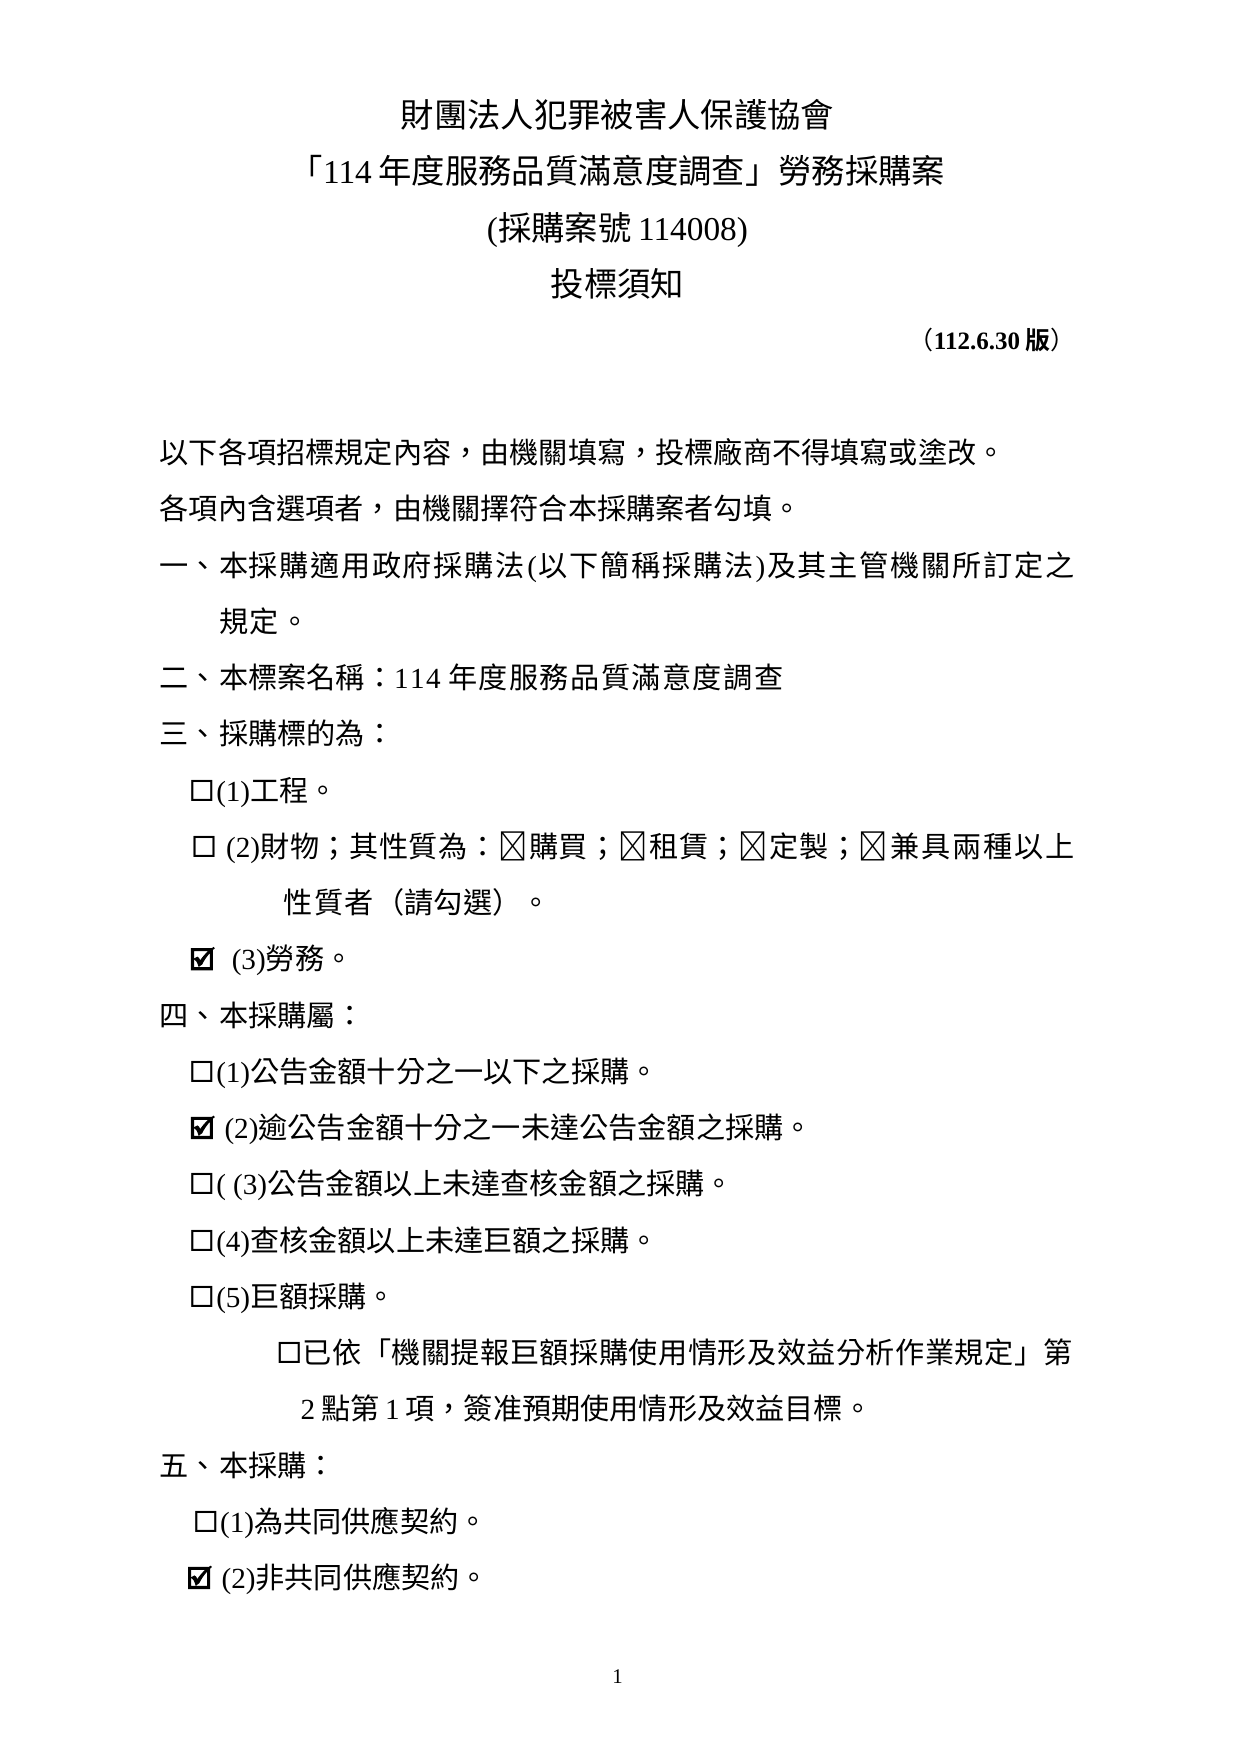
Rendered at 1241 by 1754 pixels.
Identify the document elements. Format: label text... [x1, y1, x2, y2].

text (4)查核金額以上未達巨額之採購。 [159, 1210, 1075, 1266]
list 本採購屬： [159, 985, 1075, 1041]
text (2)非共同供應契約。 [159, 1548, 1075, 1604]
text 財團法人犯罪被害人保護協會 [159, 85, 1075, 141]
text (3)勞務。 [159, 929, 1075, 985]
list 本採購適用政府採購法(以下簡稱採購法)及其主管機關所訂定之規定。 [159, 535, 1075, 648]
list 採購標的為： [159, 704, 1075, 760]
text (2)財物；其性質為：購買；租賃；定製；兼具兩種以上性質者（請勾選）。 [159, 816, 1075, 929]
list 本標案名稱：114年度服務品質滿意度調查 [159, 648, 1075, 704]
text ( (3)公告金額以上未達查核金額之採購。 [159, 1154, 1075, 1210]
text 「114年度服務品質滿意度調查」勞務採購案 [159, 141, 1075, 198]
text 各項內含選項者，由機關擇符合本採購案者勾填。 [159, 479, 1075, 535]
text (採購案號114008) [159, 198, 1075, 254]
text (1)工程。 [159, 760, 1075, 816]
text （112.6.30版） [159, 310, 1075, 366]
text 投標須知 [159, 254, 1075, 310]
text (1)為共同供應契約。 [171, 1491, 1075, 1548]
list 本採購： [159, 1435, 1075, 1491]
text 以下各項招標規定內容，由機關填寫，投標廠商不得填寫或塗改。 [159, 423, 1075, 479]
text (5)巨額採購。 [159, 1266, 1075, 1323]
text 已依「機關提報巨額採購使用情形及效益分析作業規定」第2點第1項，簽准預期使用情形及效益目標。 [276, 1323, 1075, 1435]
text (1)公告金額十分之一以下之採購。 [159, 1041, 1075, 1098]
text (2)逾公告金額十分之一未達公告金額之採購。 [159, 1098, 1075, 1154]
